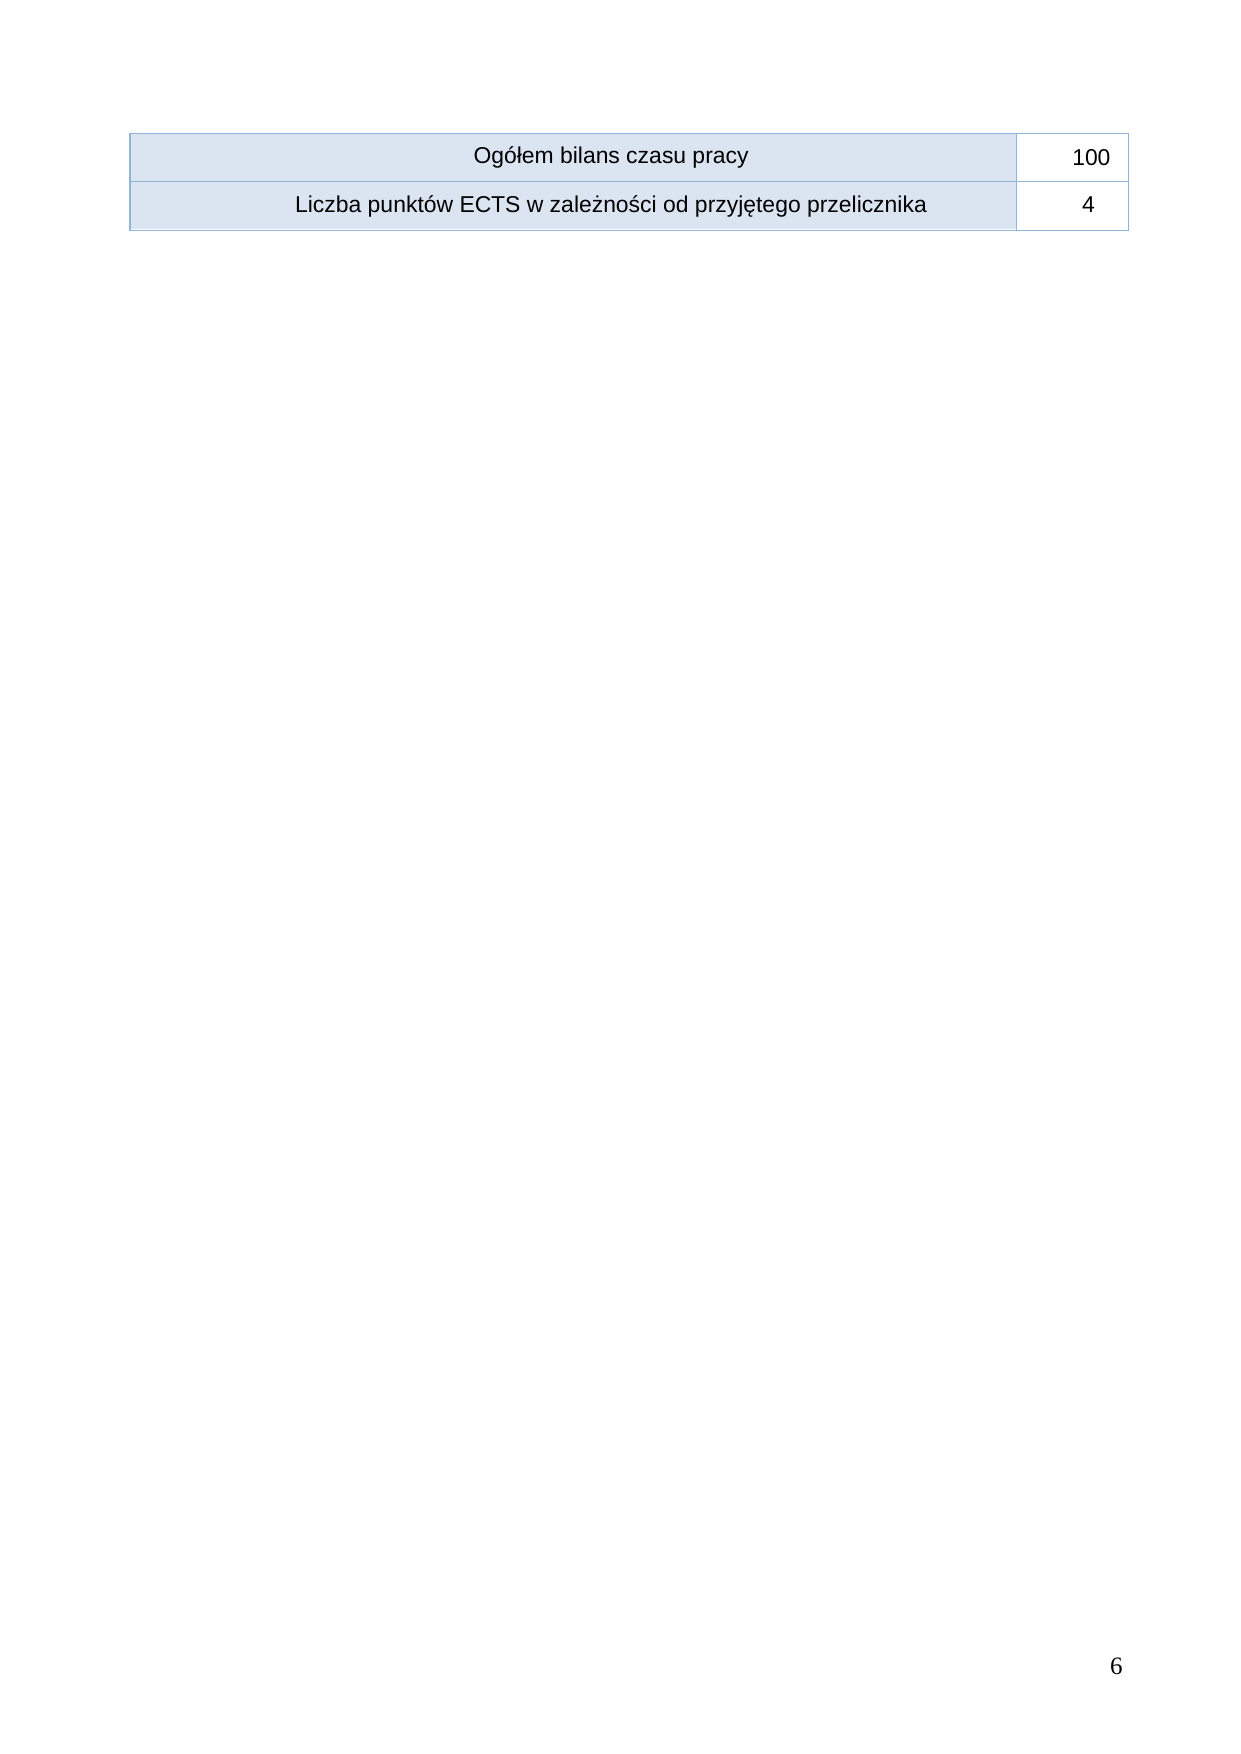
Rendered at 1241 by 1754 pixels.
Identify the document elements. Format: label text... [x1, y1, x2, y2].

table_cell Ogółem bilans czasu pracy [131, 134, 1016, 181]
table_cell Liczba punktów ECTS w zależności od przyjętego przelicznika [131, 182, 1016, 229]
table_cell 4 [1017, 182, 1128, 229]
table_cell 100 [1017, 134, 1128, 181]
